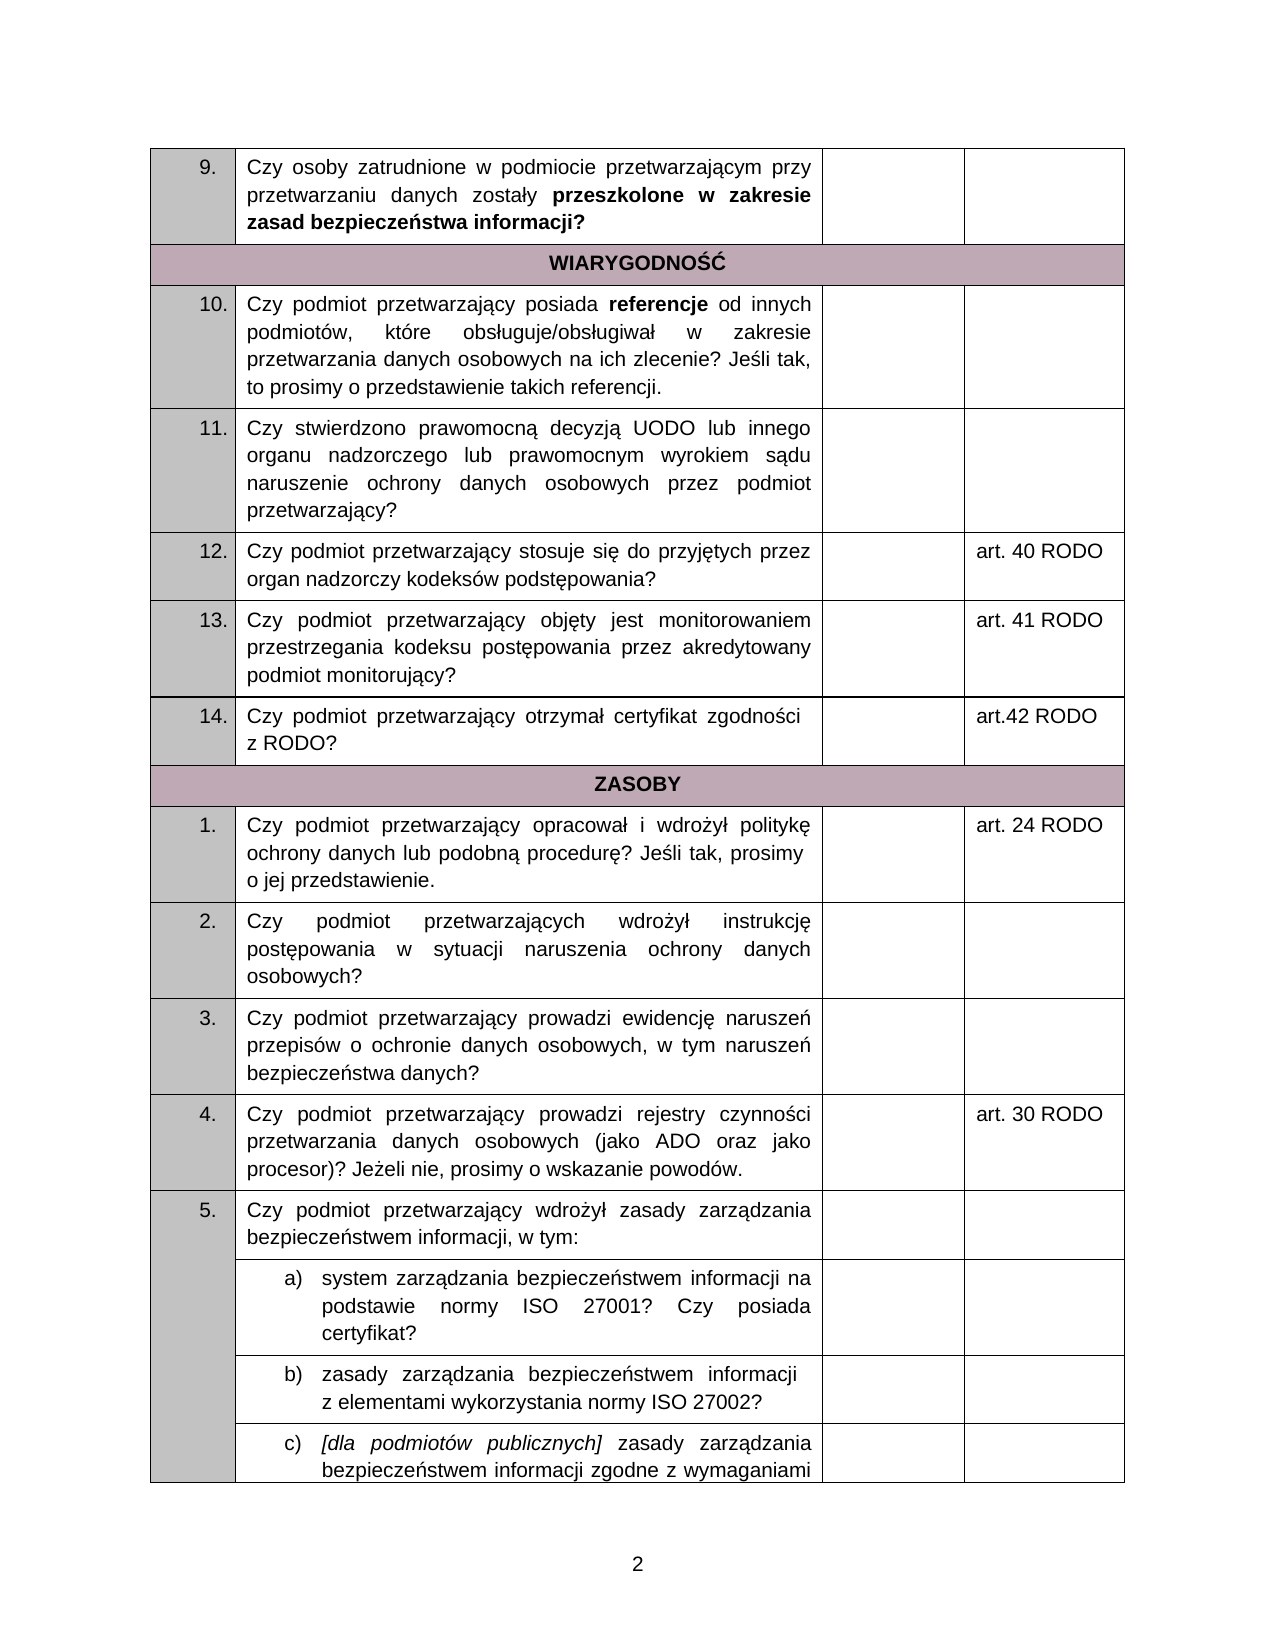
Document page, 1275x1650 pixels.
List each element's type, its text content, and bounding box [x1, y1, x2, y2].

table_cell [965, 1356, 1124, 1423]
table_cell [236, 1424, 822, 1482]
table_cell [823, 1424, 964, 1482]
table_cell Czy podmiot przetwarzający otrzymał certyfikat zgodności z RODO? [236, 698, 822, 765]
table_cell [823, 1095, 964, 1190]
table_cell [823, 149, 964, 244]
table_cell [823, 409, 964, 532]
table_cell Czy podmiot przetwarzający stosuje się do przyjętych przez organ nadzorczy kodeksów podstępowania? [236, 533, 822, 600]
table_cell Czy osoby zatrudnione w podmiocie przetwarzającym przy przetwarzaniu danych zostały przeszkolone w zakresie zasad bezpieczeństwa informacji? [236, 149, 822, 244]
table_cell [823, 601, 964, 696]
table_cell [151, 698, 235, 765]
table_cell [965, 149, 1124, 244]
table_cell Czy podmiot przetwarzający prowadzi ewidencję naruszeń przepisów o ochronie danych osobowych, w tym naruszeń bezpieczeństwa danych? [236, 999, 822, 1094]
table_cell [151, 601, 235, 696]
table_cell [151, 286, 235, 408]
table_cell Czy podmiot przetwarzających wdrożył instrukcję postępowania w sytuacji naruszenia ochrony danych osobowych? [236, 903, 822, 998]
table_cell [823, 903, 964, 998]
table_cell system zarządzania bezpieczeństwem informacji na podstawie normy ISO 27001? Czy posiada certyfikat? [236, 1260, 822, 1355]
table_cell [151, 807, 235, 902]
table_cell [965, 1424, 1124, 1482]
table_cell art. 30 RODO [965, 1095, 1124, 1190]
table_cell WIARYGODNOŚĆ [151, 245, 1124, 285]
table_cell Czy podmiot przetwarzający wdrożył zasady zarządzania bezpieczeństwem informacji, w tym: [236, 1191, 822, 1259]
table_cell Czy podmiot przetwarzający objęty jest monitorowaniem przestrzegania kodeksu postępowania przez akredytowany podmiot monitorujący? [236, 601, 822, 696]
table_cell [965, 999, 1124, 1094]
table_cell [823, 807, 964, 902]
table_cell [151, 999, 235, 1094]
table_cell [151, 903, 235, 998]
table_cell Czy podmiot przetwarzający opracował i wdrożył politykę ochrony danych lub podobną procedurę? Jeśli tak, prosimy o jej przedstawienie. [236, 807, 822, 902]
table_cell [823, 999, 964, 1094]
table_cell art. 24 RODO [965, 807, 1124, 902]
table_cell Czy podmiot przetwarzający posiada referencje od innych podmiotów, które obsługuje/obsługiwał w zakresie przetwarzania danych osobowych na ich zlecenie? Jeśli tak, to prosimy o przedstawienie takich referencji. [236, 286, 822, 408]
table_cell [151, 1191, 235, 1482]
table_cell Czy stwierdzono prawomocną decyzją UODO lub innego organu nadzorczego lub prawomocnym wyrokiem sądu naruszenie ochrony danych osobowych przez podmiot przetwarzający? [236, 409, 822, 532]
table_cell [823, 533, 964, 600]
table_cell [965, 409, 1124, 532]
table_cell zasady zarządzania bezpieczeństwem informacji z elementami wykorzystania normy ISO 27002? [236, 1356, 822, 1423]
table_cell Czy podmiot przetwarzający prowadzi rejestry czynności przetwarzania danych osobowych (jako ADO oraz jako procesor)? Jeżeli nie, prosimy o wskazanie powodów. [236, 1095, 822, 1190]
table_cell [823, 1356, 964, 1423]
table_cell [823, 286, 964, 408]
table_cell [823, 698, 964, 765]
table_cell [965, 286, 1124, 408]
table_cell [151, 1095, 235, 1190]
table_cell [965, 1260, 1124, 1355]
table_cell ZASOBY [151, 766, 1124, 806]
table_cell [823, 1191, 964, 1259]
table_cell [823, 1260, 964, 1355]
table_cell art. 41 RODO [965, 601, 1124, 696]
table_cell art.42 RODO [965, 698, 1124, 765]
table_cell [151, 533, 235, 600]
table_cell [151, 409, 235, 532]
table_cell [965, 1191, 1124, 1259]
table_cell [151, 149, 235, 244]
table_cell [965, 903, 1124, 998]
table_cell art. 40 RODO [965, 533, 1124, 600]
